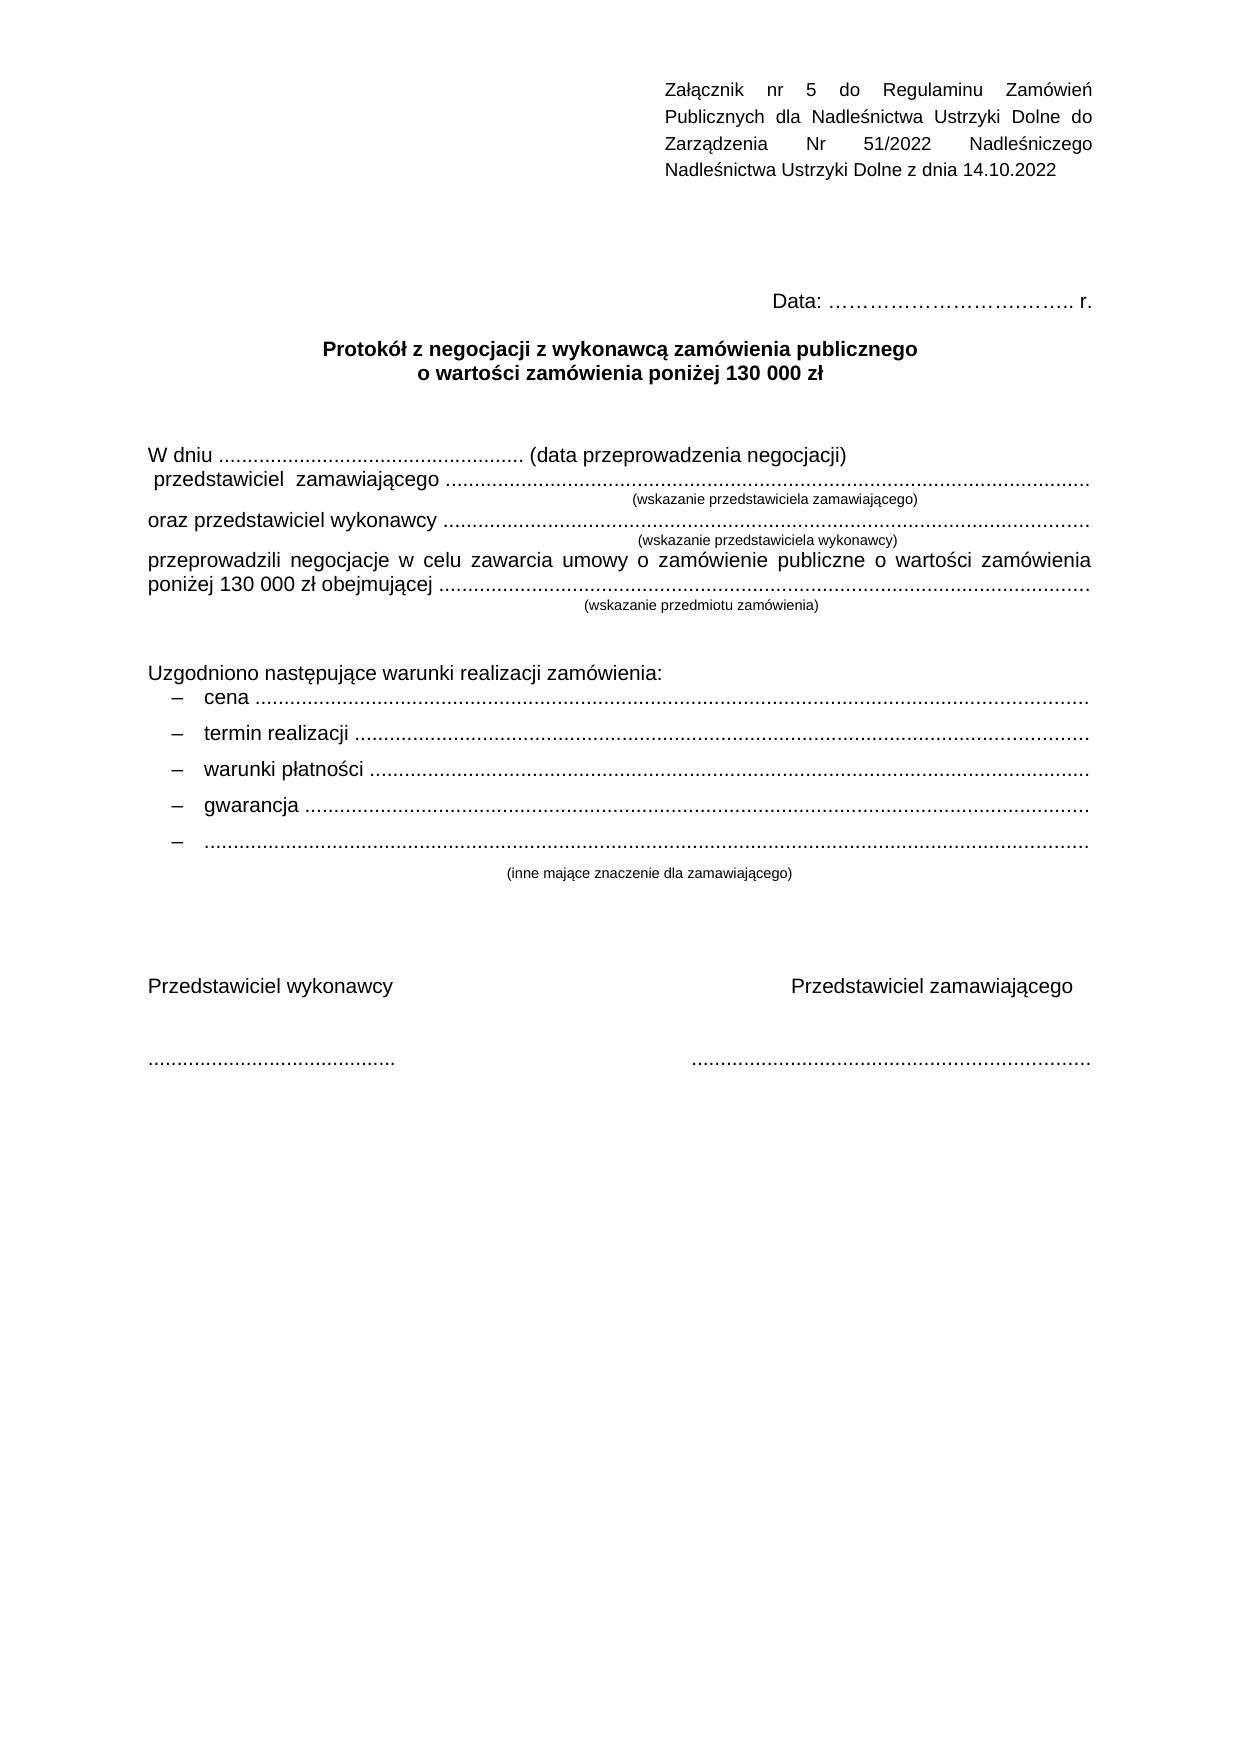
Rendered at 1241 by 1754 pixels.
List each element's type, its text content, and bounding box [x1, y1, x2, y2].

text – gwarancja [171, 793, 1093, 817]
text Uzgodniono następujące warunki realizacji zamówienia: [148, 661, 1092, 685]
text (inne mające znaczenie dla zamawiającego) [207, 864, 1092, 881]
text (wskazanie przedstawiciela wykonawcy) [443, 532, 1092, 548]
text (wskazanie przedmiotu zamówienia) [310, 596, 1092, 613]
text (wskazanie przedstawiciela zamawiającego) [458, 491, 1092, 508]
text – cena [171, 685, 1093, 709]
text Przedstawiciel wykonawcy Przedstawiciel zamawiającego [148, 973, 1092, 997]
text ........................................... [148, 1045, 1092, 1069]
text przeprowadzili negocjacje w celu zawarcia umowy o zamówienie publiczne o wartości zamówienia poniżej 130 000 zł obejmującej [148, 548, 1092, 596]
text oraz przedstawiciel wykonawcy [148, 508, 1092, 532]
text Protokół z negocjacji z wykonawcą zamówienia publicznego o wartości zamówienia poniżej 130 000 zł [159, 337, 1081, 384]
text przedstawiciel zamawiającego [148, 467, 1092, 491]
text – termin realizacji [171, 721, 1093, 745]
text W dniu ..................................................... (data przeprowadzenia negocjacji) [148, 443, 1092, 467]
text – [171, 829, 1093, 853]
text – warunki płatności [171, 757, 1093, 781]
text Data: ……………………….…….. r. [148, 289, 1092, 313]
